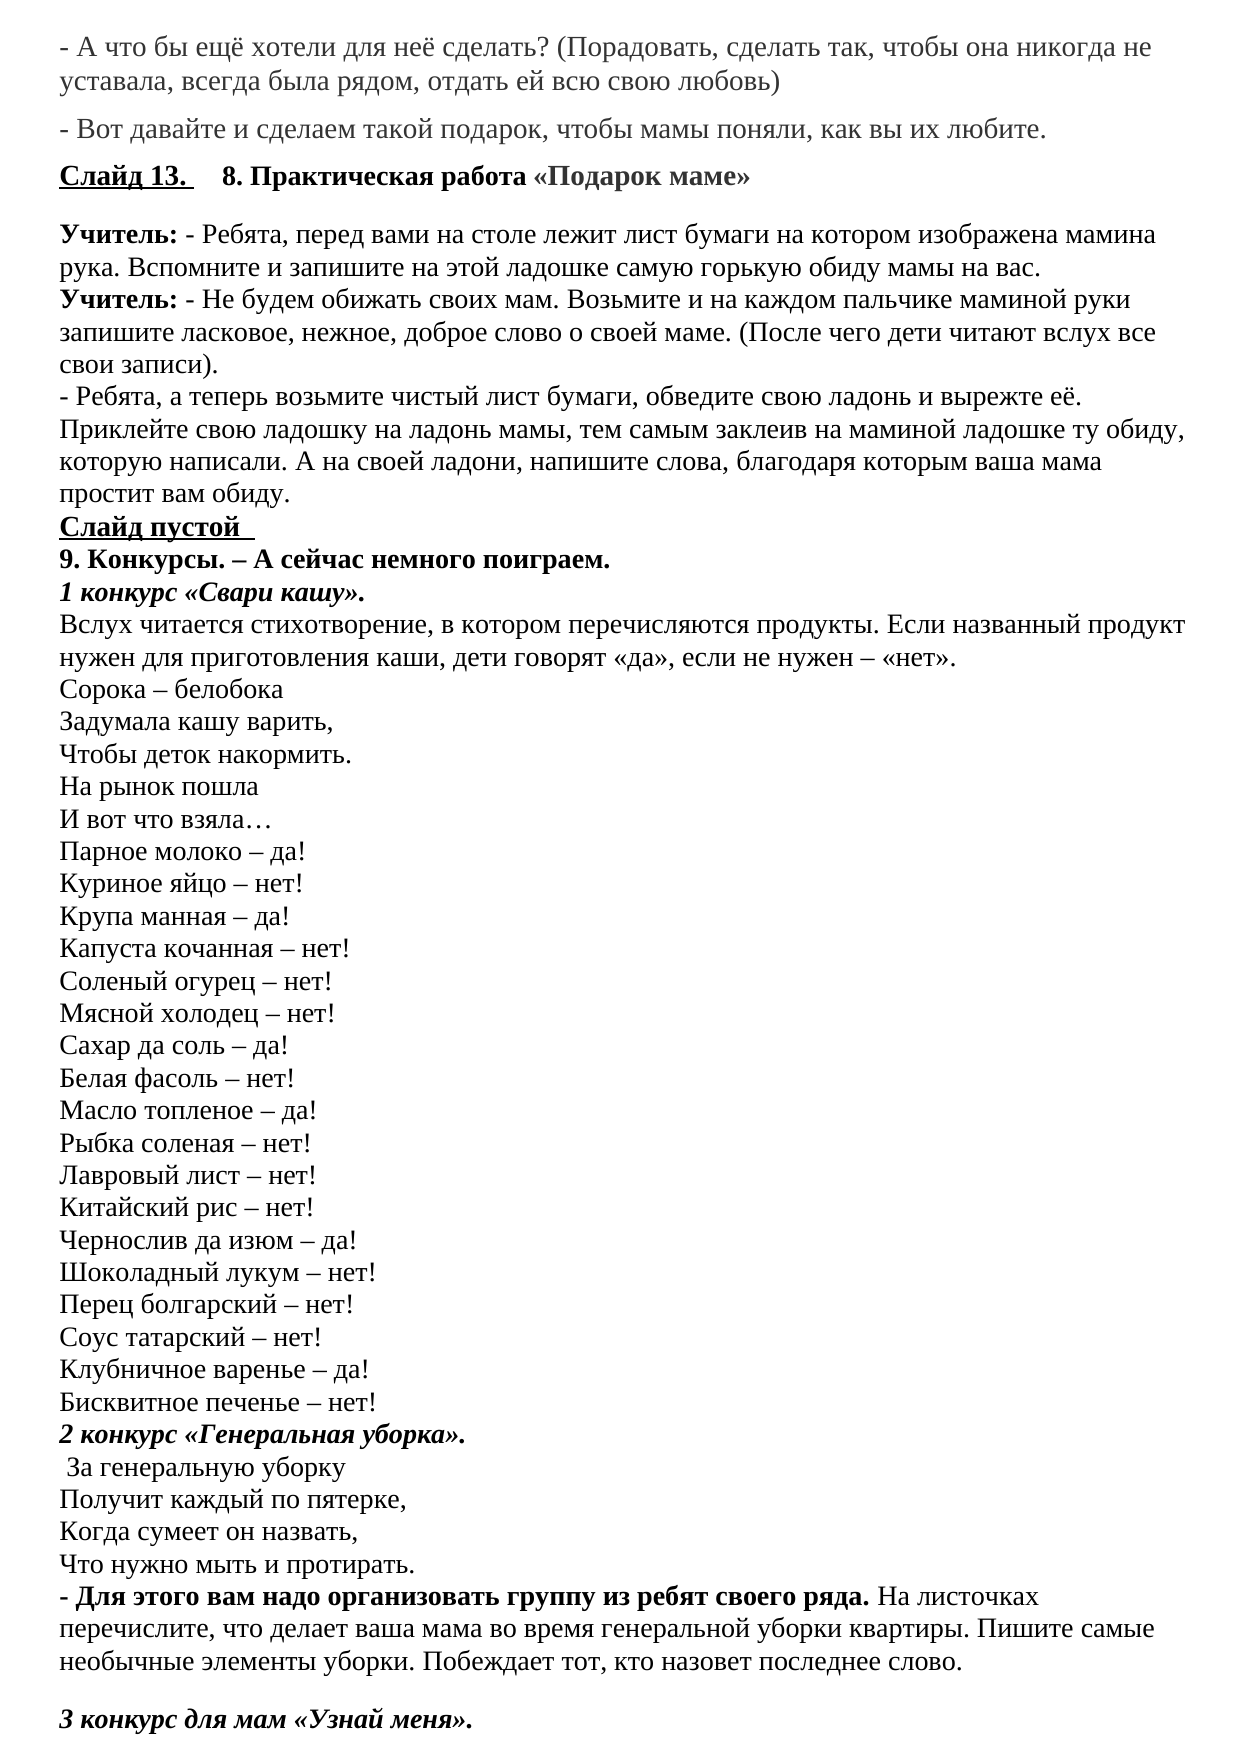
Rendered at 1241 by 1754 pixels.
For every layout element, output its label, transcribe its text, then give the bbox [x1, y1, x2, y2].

text - А что бы ещё хотели для неё сделать? (Порадовать, сделать так, чтобы она никогда не уставала, всегда была рядом, отдать ей всю свою любовь) [59, 29, 1196, 97]
text Учитель: - Ребята, перед вами на столе лежит лист бумаги на котором изображена мамина рука. Вспомните и запишите на этой ладошке самую горькую обиду мамы на вас. [59, 217, 1196, 282]
text Вслух читается стихотворение, в котором перечисляются продукты. Если названный продукт нужен для приготовления каши, дети говорят «да», если не нужен – «нет». [59, 607, 1196, 672]
text За генеральную уборку [59, 1449, 1196, 1482]
text Капуста кочанная – нет! [59, 931, 1196, 964]
text И вот что взяла… [59, 802, 1196, 834]
text Клубничное варенье – да! [59, 1352, 1196, 1385]
text 1 конкурс «Свари кашу». [59, 575, 1196, 607]
text Когда сумеет он назвать, [59, 1514, 1196, 1547]
text Шоколадный лукум – нет! [59, 1255, 1196, 1288]
text Соус татарский – нет! [59, 1320, 1196, 1352]
text Перец болгарский – нет! [59, 1288, 1196, 1320]
text Сахар да соль – да! [59, 1028, 1196, 1061]
text - Ребята, а теперь возьмите чистый лист бумаги, обведите свою ладонь и вырежте её. Приклейте свою ладошку на ладонь мамы, тем самым заклеив на маминой ладошке ту обиду, которую написали. А на своей ладони, напишите слова, благодаря которым ваша мама простит вам обиду. [59, 379, 1196, 509]
text - Вот давайте и сделаем такой подарок, чтобы мамы поняли, как вы их любите. [59, 111, 1196, 144]
text Учитель: - Не будем обижать своих мам. Возьмите и на каждом пальчике маминой руки запишите ласковое, нежное, доброе слово о своей маме. (После чего дети читают вслух все свои записи). [59, 282, 1196, 379]
text Китайский рис – нет! [59, 1190, 1196, 1223]
text 9. Конкурсы. – А сейчас немного поиграем. [59, 542, 1196, 575]
text Слайд пустой [59, 509, 1196, 542]
text Что нужно мыть и протирать. [59, 1547, 1196, 1579]
text Чтобы деток накормить. [59, 737, 1196, 769]
text Соленый огурец – нет! [59, 964, 1196, 996]
text 3 конкурс для мам «Узнай меня». [59, 1702, 1196, 1734]
text Рыбка соленая – нет! [59, 1126, 1196, 1158]
text Бисквитное печенье – нет! [59, 1385, 1196, 1417]
text Куриное яйцо – нет! [59, 866, 1196, 899]
text Слайд 13. 8. Практическая работа «Подарок маме» [59, 158, 1196, 192]
text Лавровый лист – нет! [59, 1158, 1196, 1190]
text Парное молоко – да! [59, 834, 1196, 866]
text Масло топленое – да! [59, 1093, 1196, 1126]
text 2 конкурс «Генеральная уборка». [59, 1417, 1196, 1449]
text Белая фасоль – нет! [59, 1061, 1196, 1093]
text Мясной холодец – нет! [59, 996, 1196, 1028]
text Крупа манная – да! [59, 899, 1196, 931]
text - Для этого вам надо организовать группу из ребят своего ряда. На листочках перечислите, что делает ваша мама во время генеральной уборки квартиры. Пишите самые необычные элементы уборки. Побеждает тот, кто назовет последнее слово. [59, 1579, 1196, 1676]
text Задумала кашу варить, [59, 704, 1196, 737]
text На рынок пошла [59, 769, 1196, 802]
text Сорока – белобока [59, 672, 1196, 704]
text Чернослив да изюм – да! [59, 1223, 1196, 1255]
text Получит каждый по пятерке, [59, 1482, 1196, 1514]
